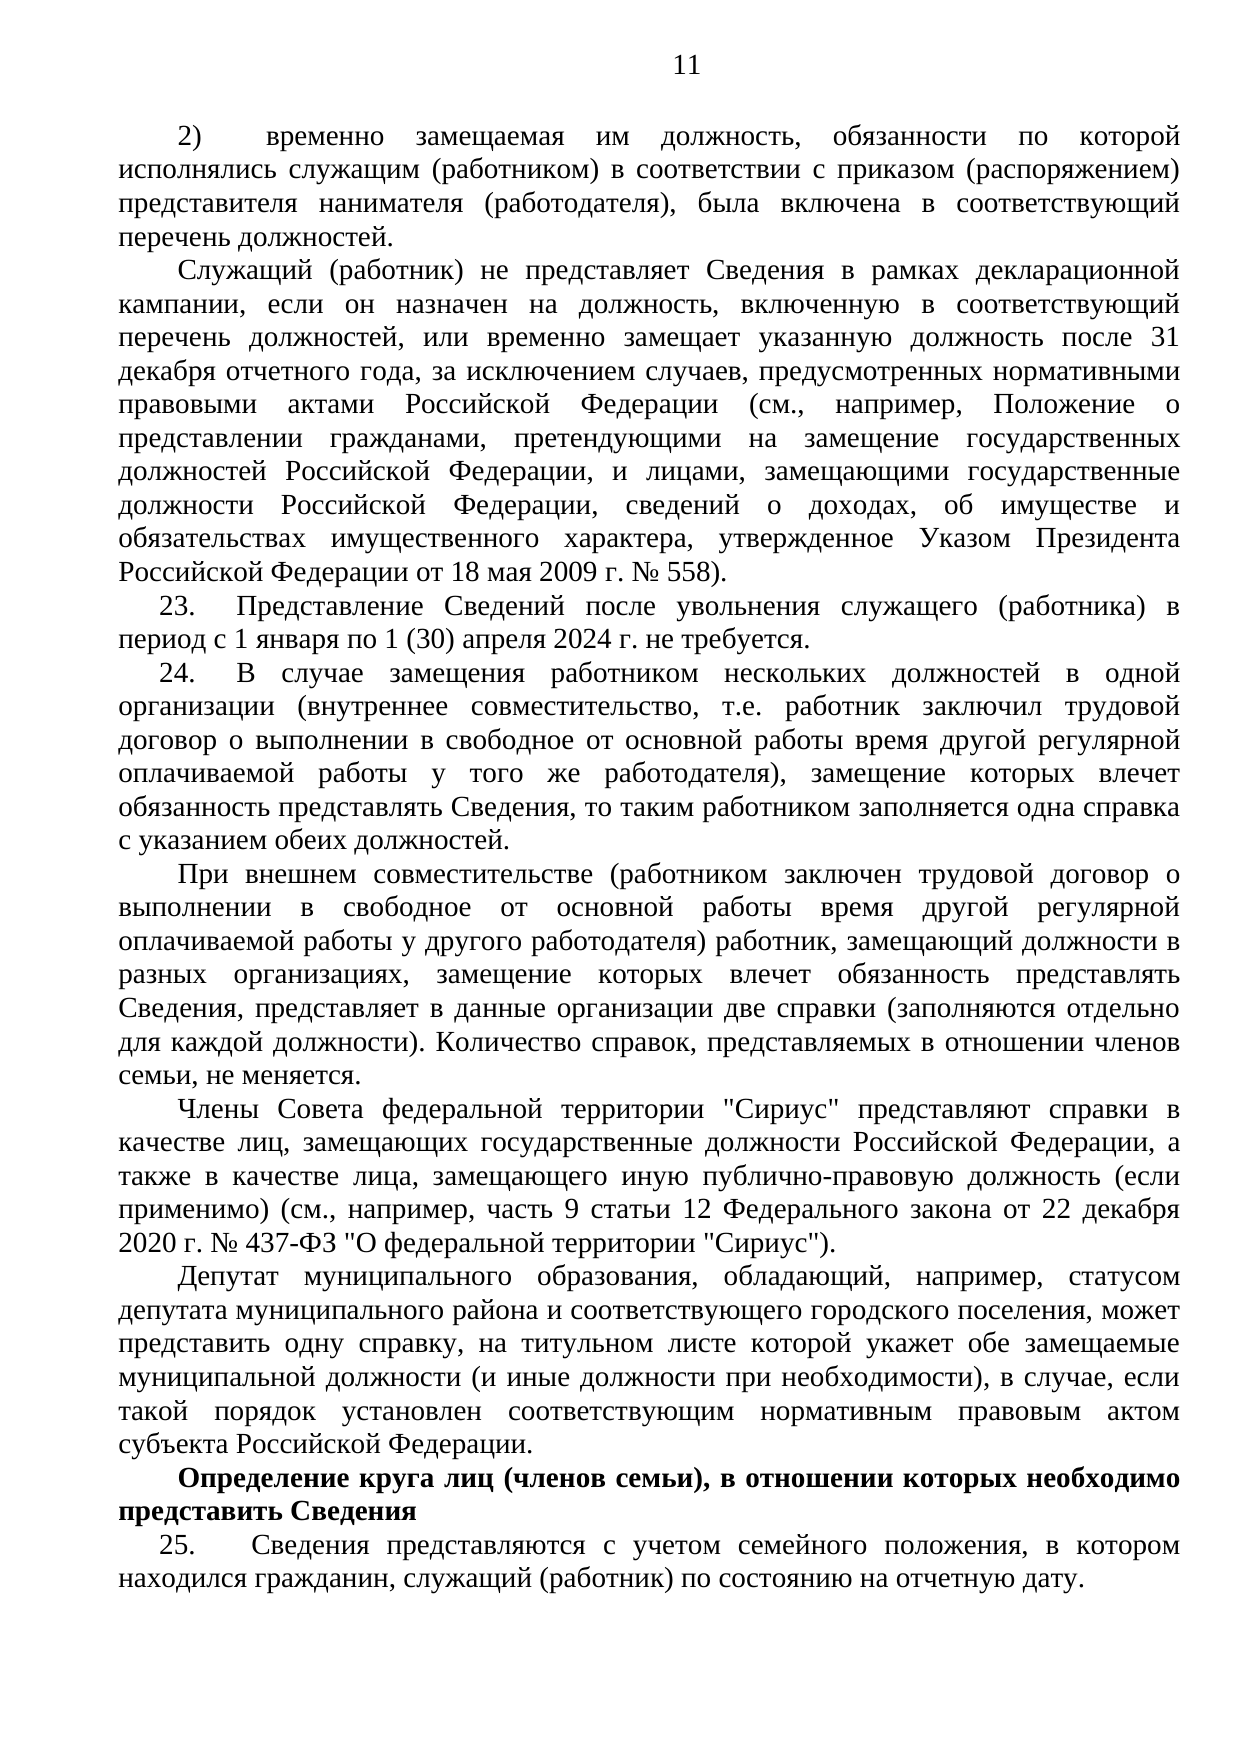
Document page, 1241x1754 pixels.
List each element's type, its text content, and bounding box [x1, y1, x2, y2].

text Члены Совета федеральной территории "Сириус" представляют справки в качестве лиц, замещающих государственные должности Российской Федерации, а также в качестве лица, замещающего иную публично-правовую должность (если применимо) (см., например, часть 9 статьи 12 Федерального закона от 22 декабря 2020 г. № 437-ФЗ "О федеральной территории "Сириус"). [118, 1091, 1181, 1258]
list Представление Сведений после увольнения служащего (работника) в период с 1 января по 1 (30) апреля 2024 г. не требуется. [118, 588, 1181, 655]
text При внешнем совместительстве (работником заключен трудовой договор о выполнении в свободное от основной работы время другой регулярной оплачиваемой работы у другого работодателя) работник, замещающий должности в разных организациях, замещение которых влечет обязанность представлять Сведения, представляет в данные организации две справки (заполняются отдельно для каждой должности). Количество справок, представляемых в отношении членов семьи, не меняется. [118, 856, 1181, 1091]
text Определение круга лиц (членов семьи), в отношении которых необходимо представить Сведения [118, 1460, 1181, 1527]
list В случае замещения работником нескольких должностей в одной организации (внутреннее совместительство, т.е. работник заключил трудовой договор о выполнении в свободное от основной работы время другой регулярной оплачиваемой работы у того же работодателя), замещение которых влечет обязанность представлять Сведения, то таким работником заполняется одна справка с указанием обеих должностей. [118, 655, 1181, 856]
list Сведения представляются с учетом семейного положения, в котором находился гражданин, служащий (работник) по состоянию на отчетную дату. [118, 1527, 1181, 1594]
list Служащий (работник) не представляет Сведения в рамках декларационной кампании, если он назначен на должность, включенную в соответствующий перечень должностей, или временно замещает указанную должность после 31 декабря отчетного года, за исключением случаев, предусмотренных нормативными правовыми актами Российской Федерации (см., например, Положение о представлении гражданами, претендующими на замещение государственных должностей Российской Федерации, и лицами, замещающими государственные должности Российской Федерации, сведений о доходах, об имуществе и обязательствах имущественного характера, утвержденное Указом Президента Российской Федерации от 18 мая 2009 г. № 558). [118, 252, 1181, 588]
text Депутат муниципального образования, обладающий, например, статусом депутата муниципального района и соответствующего городского поселения, может представить одну справку, на титульном листе которой укажет обе замещаемые муниципальной должности (и иные должности при необходимости), в случае, если такой порядок установлен соответствующим нормативным правовым актом субъекта Российской Федерации. [118, 1258, 1181, 1460]
list временно замещаемая им должность, обязанности по которой исполнялись служащим (работником) в соответствии с приказом (распоряжением) представителя нанимателя (работодателя), была включена в соответствующий перечень должностей. [118, 118, 1181, 252]
